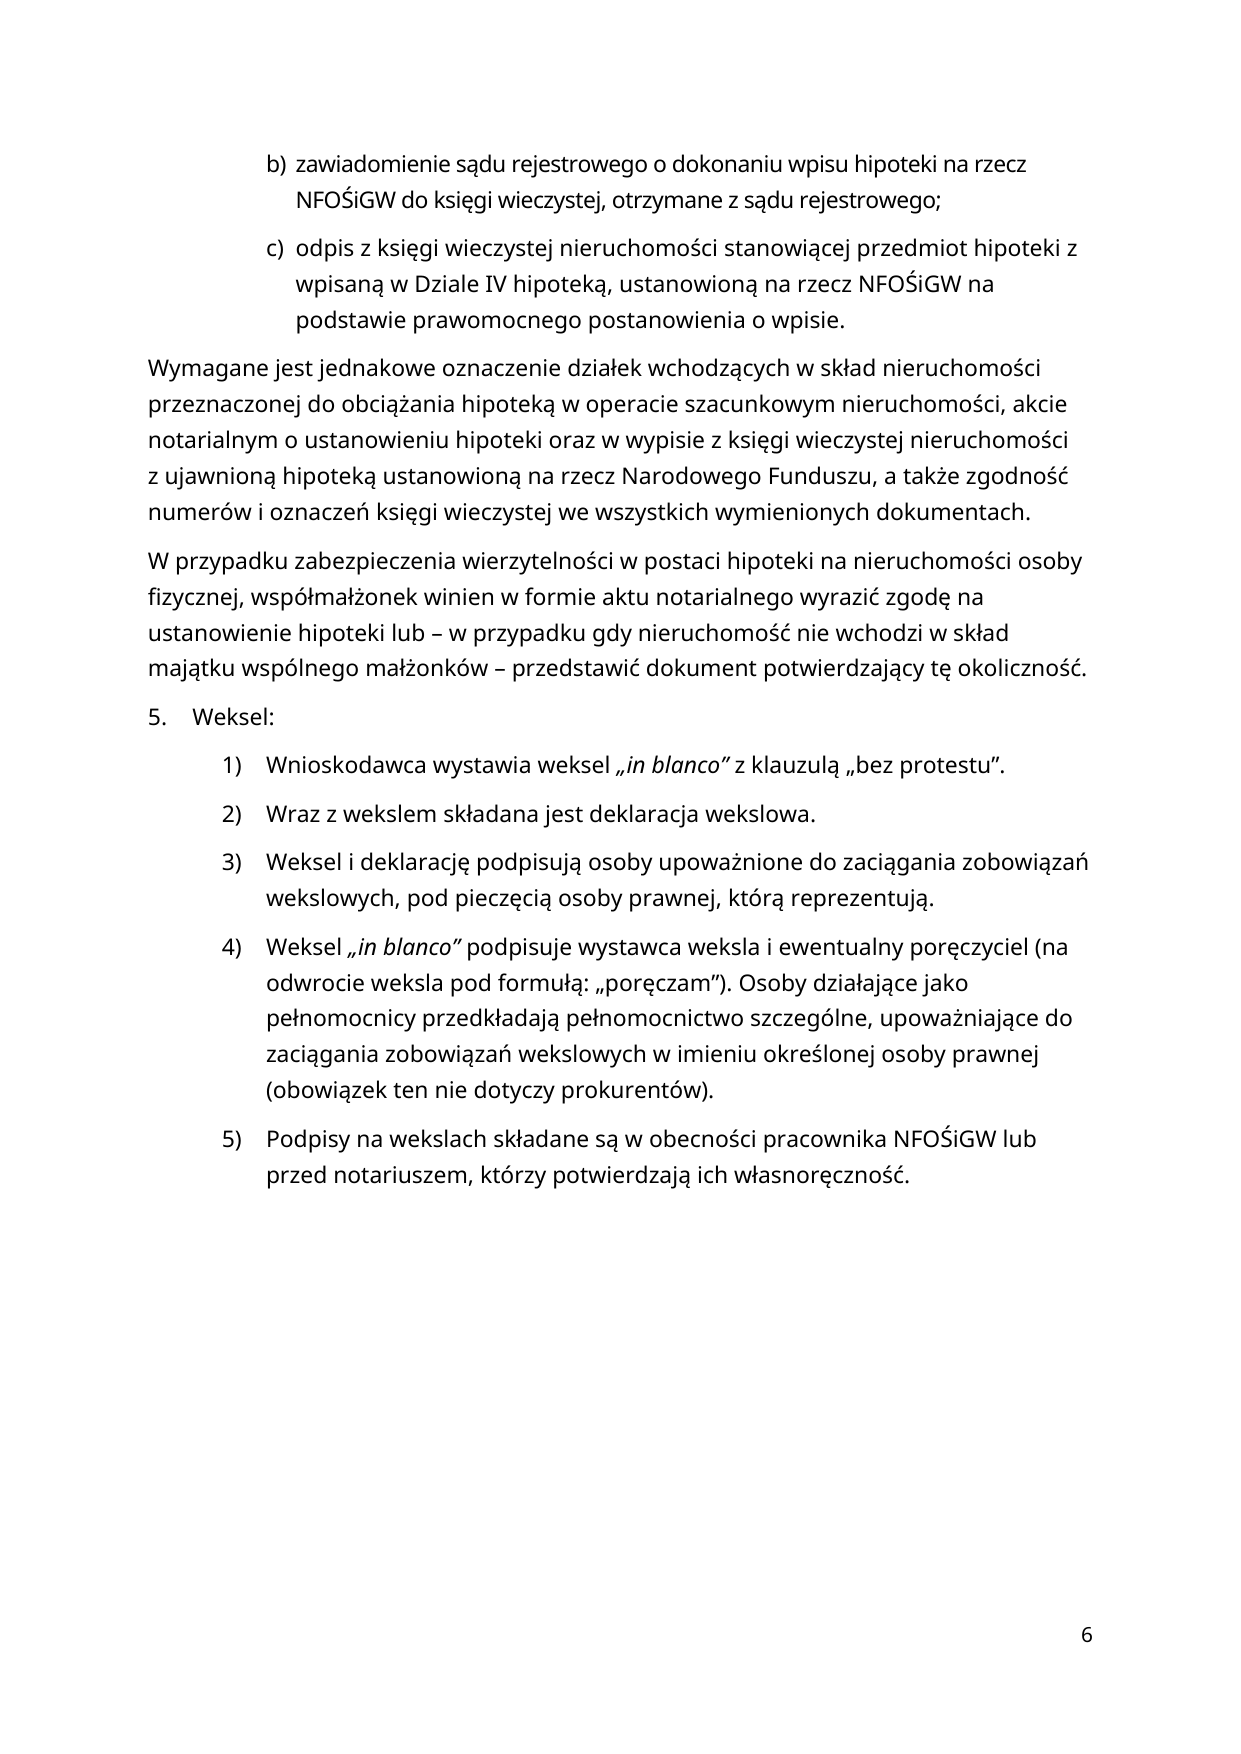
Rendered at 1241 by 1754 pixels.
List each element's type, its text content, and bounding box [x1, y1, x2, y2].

list Podpisy na wekslach składane są w obecności pracownika NFOŚiGW lub przed notariuszem, którzy potwierdzają ich własnoręczność. [222, 1123, 1092, 1190]
list Wraz z wekslem składana jest deklaracja wekslowa. [222, 798, 1092, 829]
list odpis z księgi wieczystej nieruchomości stanowiącej przedmiot hipoteki z wpisaną w Dziale IV hipoteką, ustanowioną na rzecz NFOŚiGW na podstawie prawomocnego postanowienia o wpisie. [266, 232, 1092, 335]
list Wnioskodawca wystawia weksel „in blanco” z klauzulą „bez protestu”. [222, 749, 1092, 781]
list Weksel „in blanco” podpisuje wystawca weksla i ewentualny poręczyciel (na odwrocie weksla pod formułą: „poręczam”). Osoby działające jako pełnomocnicy przedkładają pełnomocnictwo szczególne, upoważniające do zaciągania zobowiązań wekslowych w imieniu określonej osoby prawnej (obowiązek ten nie dotyczy prokurentów). [222, 931, 1092, 1106]
text W przypadku zabezpieczenia wierzytelności w postaci hipoteki na nieruchomości osoby fizycznej, współmałżonek winien w formie aktu notarialnego wyrazić zgodę na ustanowienie hipoteki lub – w przypadku gdy nieruchomość nie wchodzi w skład majątku wspólnego małżonków – przedstawić dokument potwierdzający tę okoliczność. [148, 544, 1092, 684]
list zawiadomienie sądu rejestrowego o dokonaniu wpisu hipoteki na rzecz NFOŚiGW do księgi wieczystej, otrzymane z sądu rejestrowego; [266, 148, 1092, 215]
text Wymagane jest jednakowe oznaczenie działek wchodzących w skład nieruchomości przeznaczonej do obciążania hipoteką w operacie szacunkowym nieruchomości, akcie notarialnym o ustanowieniu hipoteki oraz w wypisie z księgi wieczystej nieruchomości z ujawnioną hipoteką ustanowioną na rzecz Narodowego Funduszu, a także zgodność numerów i oznaczeń księgi wieczystej we wszystkich wymienionych dokumentach. [148, 352, 1092, 527]
list Weksel i deklarację podpisują osoby upoważnione do zaciągania zobowiązań wekslowych, pod pieczęcią osoby prawnej, którą reprezentują. [222, 846, 1092, 913]
list Weksel: [148, 701, 1092, 732]
